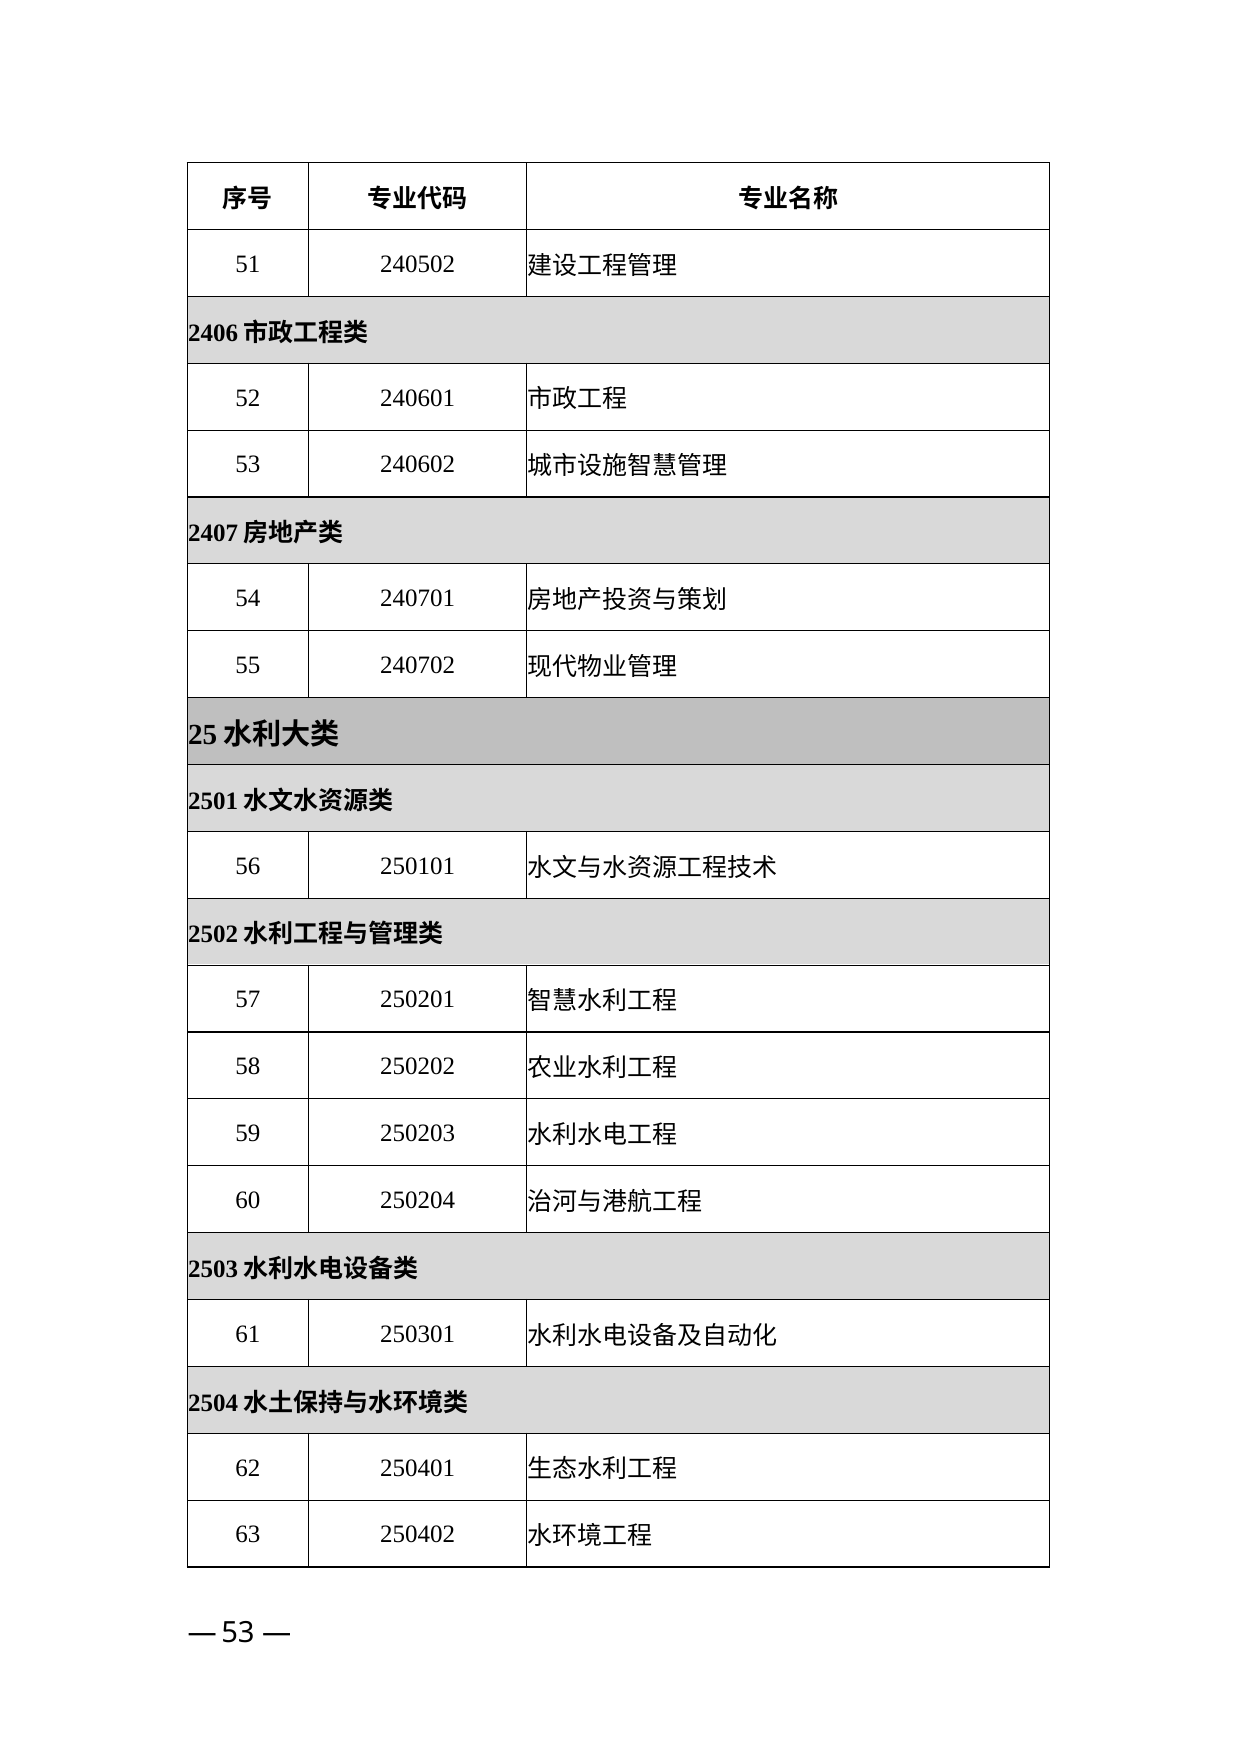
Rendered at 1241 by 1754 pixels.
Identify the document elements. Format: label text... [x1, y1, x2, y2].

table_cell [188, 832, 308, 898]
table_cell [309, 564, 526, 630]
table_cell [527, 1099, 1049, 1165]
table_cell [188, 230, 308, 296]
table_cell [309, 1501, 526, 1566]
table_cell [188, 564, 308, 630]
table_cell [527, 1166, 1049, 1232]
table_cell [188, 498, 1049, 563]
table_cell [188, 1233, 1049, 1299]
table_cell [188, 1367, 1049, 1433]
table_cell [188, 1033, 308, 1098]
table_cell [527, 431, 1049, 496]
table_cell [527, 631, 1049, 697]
table_header 专业代码 [309, 163, 526, 229]
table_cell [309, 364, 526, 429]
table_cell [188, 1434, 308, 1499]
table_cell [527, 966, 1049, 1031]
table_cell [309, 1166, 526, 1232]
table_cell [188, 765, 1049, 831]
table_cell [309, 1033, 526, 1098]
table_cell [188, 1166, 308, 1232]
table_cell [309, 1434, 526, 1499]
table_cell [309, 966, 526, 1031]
table_header 专业名称 [527, 163, 1049, 229]
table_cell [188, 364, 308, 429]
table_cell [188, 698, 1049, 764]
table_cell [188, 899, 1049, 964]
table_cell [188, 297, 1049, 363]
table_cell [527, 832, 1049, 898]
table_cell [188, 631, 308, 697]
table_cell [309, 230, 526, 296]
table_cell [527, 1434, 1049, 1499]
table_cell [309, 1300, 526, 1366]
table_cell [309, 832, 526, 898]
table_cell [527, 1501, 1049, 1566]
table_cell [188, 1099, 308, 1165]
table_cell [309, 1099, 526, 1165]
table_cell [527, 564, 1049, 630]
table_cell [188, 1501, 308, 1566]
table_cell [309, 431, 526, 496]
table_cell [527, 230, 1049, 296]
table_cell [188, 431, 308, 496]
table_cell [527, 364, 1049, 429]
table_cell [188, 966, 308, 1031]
table_header 序号 [188, 163, 308, 229]
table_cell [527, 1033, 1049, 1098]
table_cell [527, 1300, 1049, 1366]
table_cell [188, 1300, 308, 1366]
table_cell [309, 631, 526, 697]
